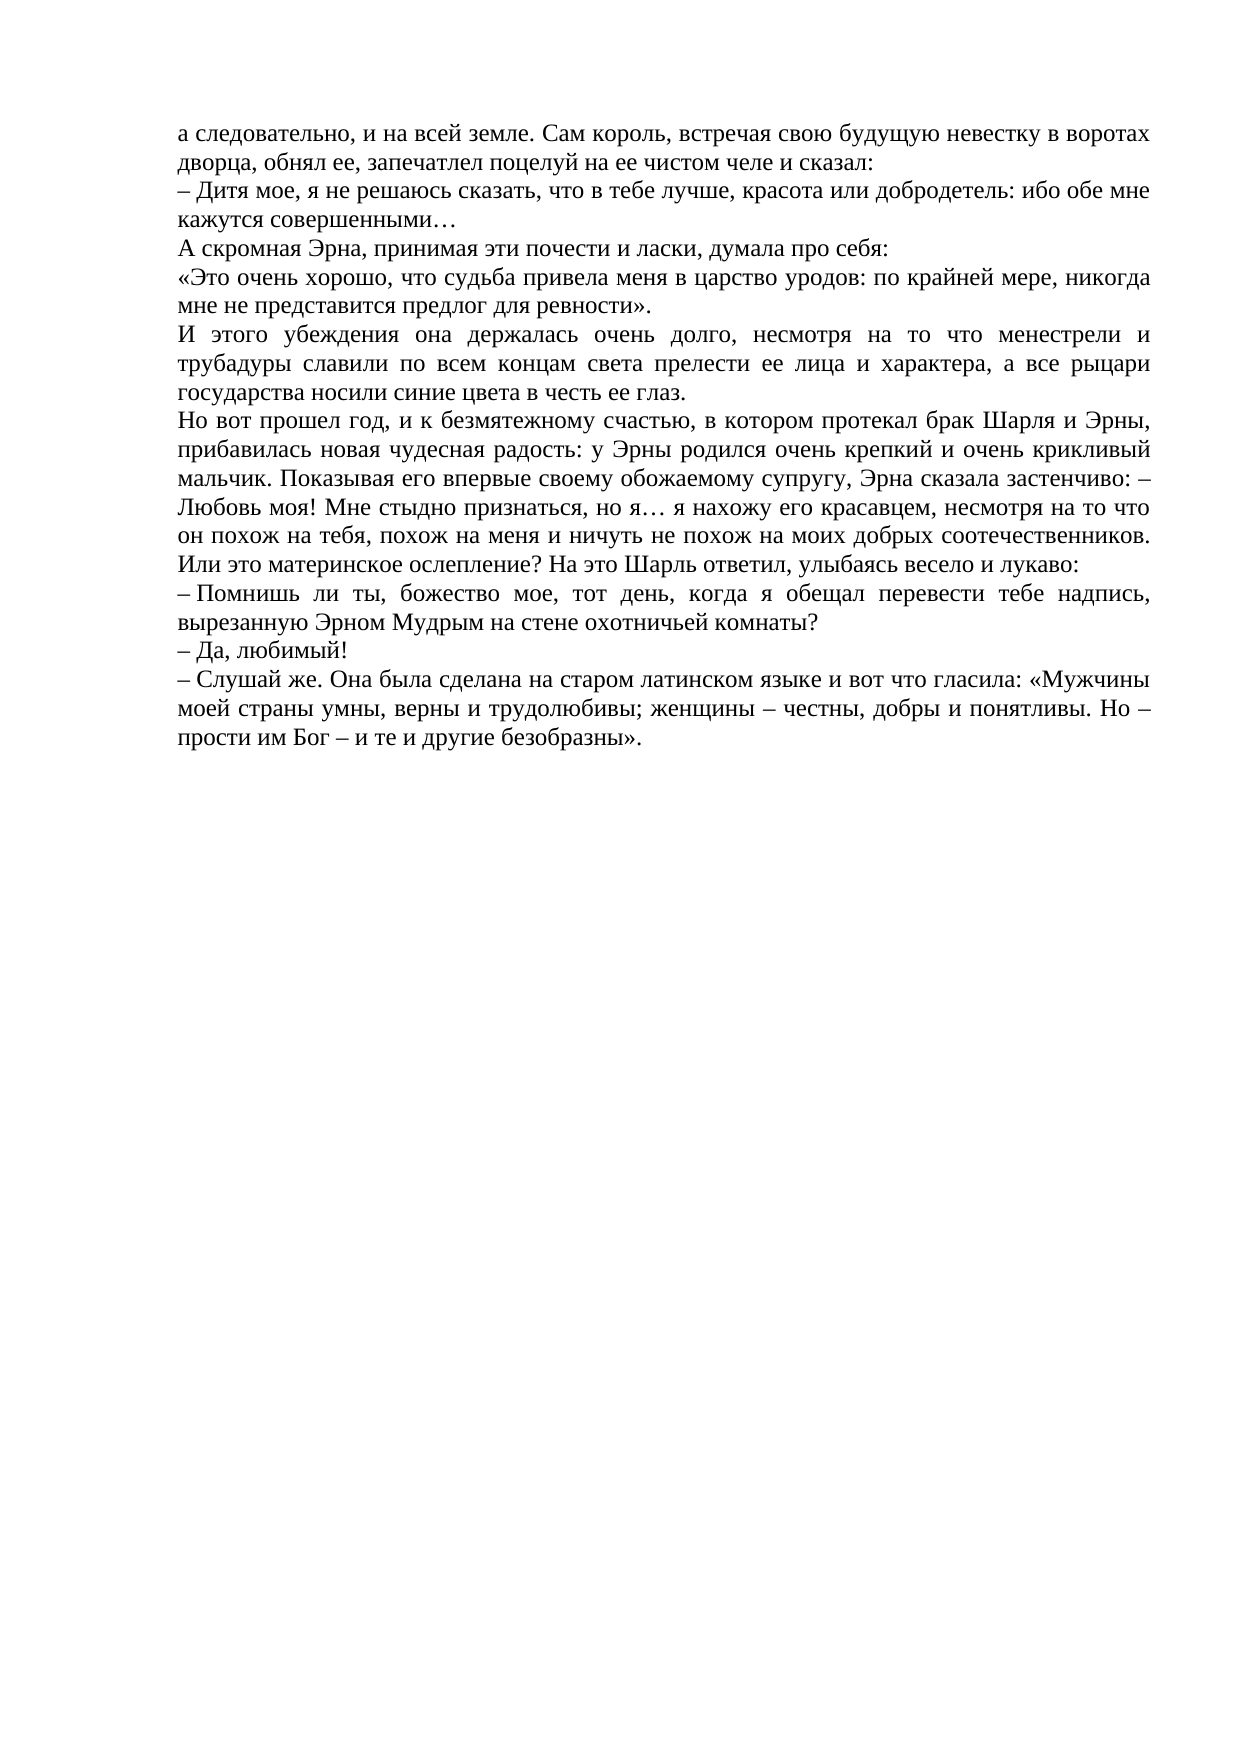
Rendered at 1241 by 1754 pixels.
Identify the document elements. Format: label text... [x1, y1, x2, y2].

text «Это очень хорошо, что судьба привела меня в царство уродов: по крайней мере, никогда мне не представится предлог для ревности». [177, 262, 1152, 319]
text – Помнишь ли ты, божество мое, тот день, когда я обещал перевести тебе надпись, вырезанную Эрном Мудрым на стене охотничьей комнаты? [177, 578, 1152, 636]
text – Дитя мое, я не решаюсь сказать, что в тебе лучше, красота или добродетель: ибо обе мне кажутся совершенными… [177, 176, 1152, 233]
text – Да, любимый! [177, 636, 1152, 664]
text А скромная Эрна, принимая эти почести и ласки, думала про себя: [177, 233, 1152, 262]
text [177, 118, 1152, 176]
text Но вот прошел год, и к безмятежному счастью, в котором протекал брак Шарля и Эрны, прибавилась новая чудесная радость: у Эрны родился очень крепкий и очень крикливый мальчик. Показывая его впервые своему обожаемому супругу, Эрна сказала застенчиво: – Любовь моя! Мне стыдно признаться, но я… я нахожу его красавцем, несмотря на то что он похож на тебя, похож на меня и ничуть не похож на моих добрых соотечественников. Или это материнское ослепление? На это Шарль ответил, улыбаясь весело и лукаво: [177, 406, 1152, 578]
text – Слушай же. Она была сделана на старом латинском языке и вот что гласила: «Мужчины моей страны умны, верны и трудолюбивы; женщины – честны, добры и понятливы. Но – прости им Бог – и те и другие безобразны». [177, 664, 1152, 751]
text И этого убеждения она держалась очень долго, несмотря на то что менестрели и трубадуры славили по всем концам света прелести ее лица и характера, а все рыцари государства носили синие цвета в честь ее глаз. [177, 319, 1152, 406]
